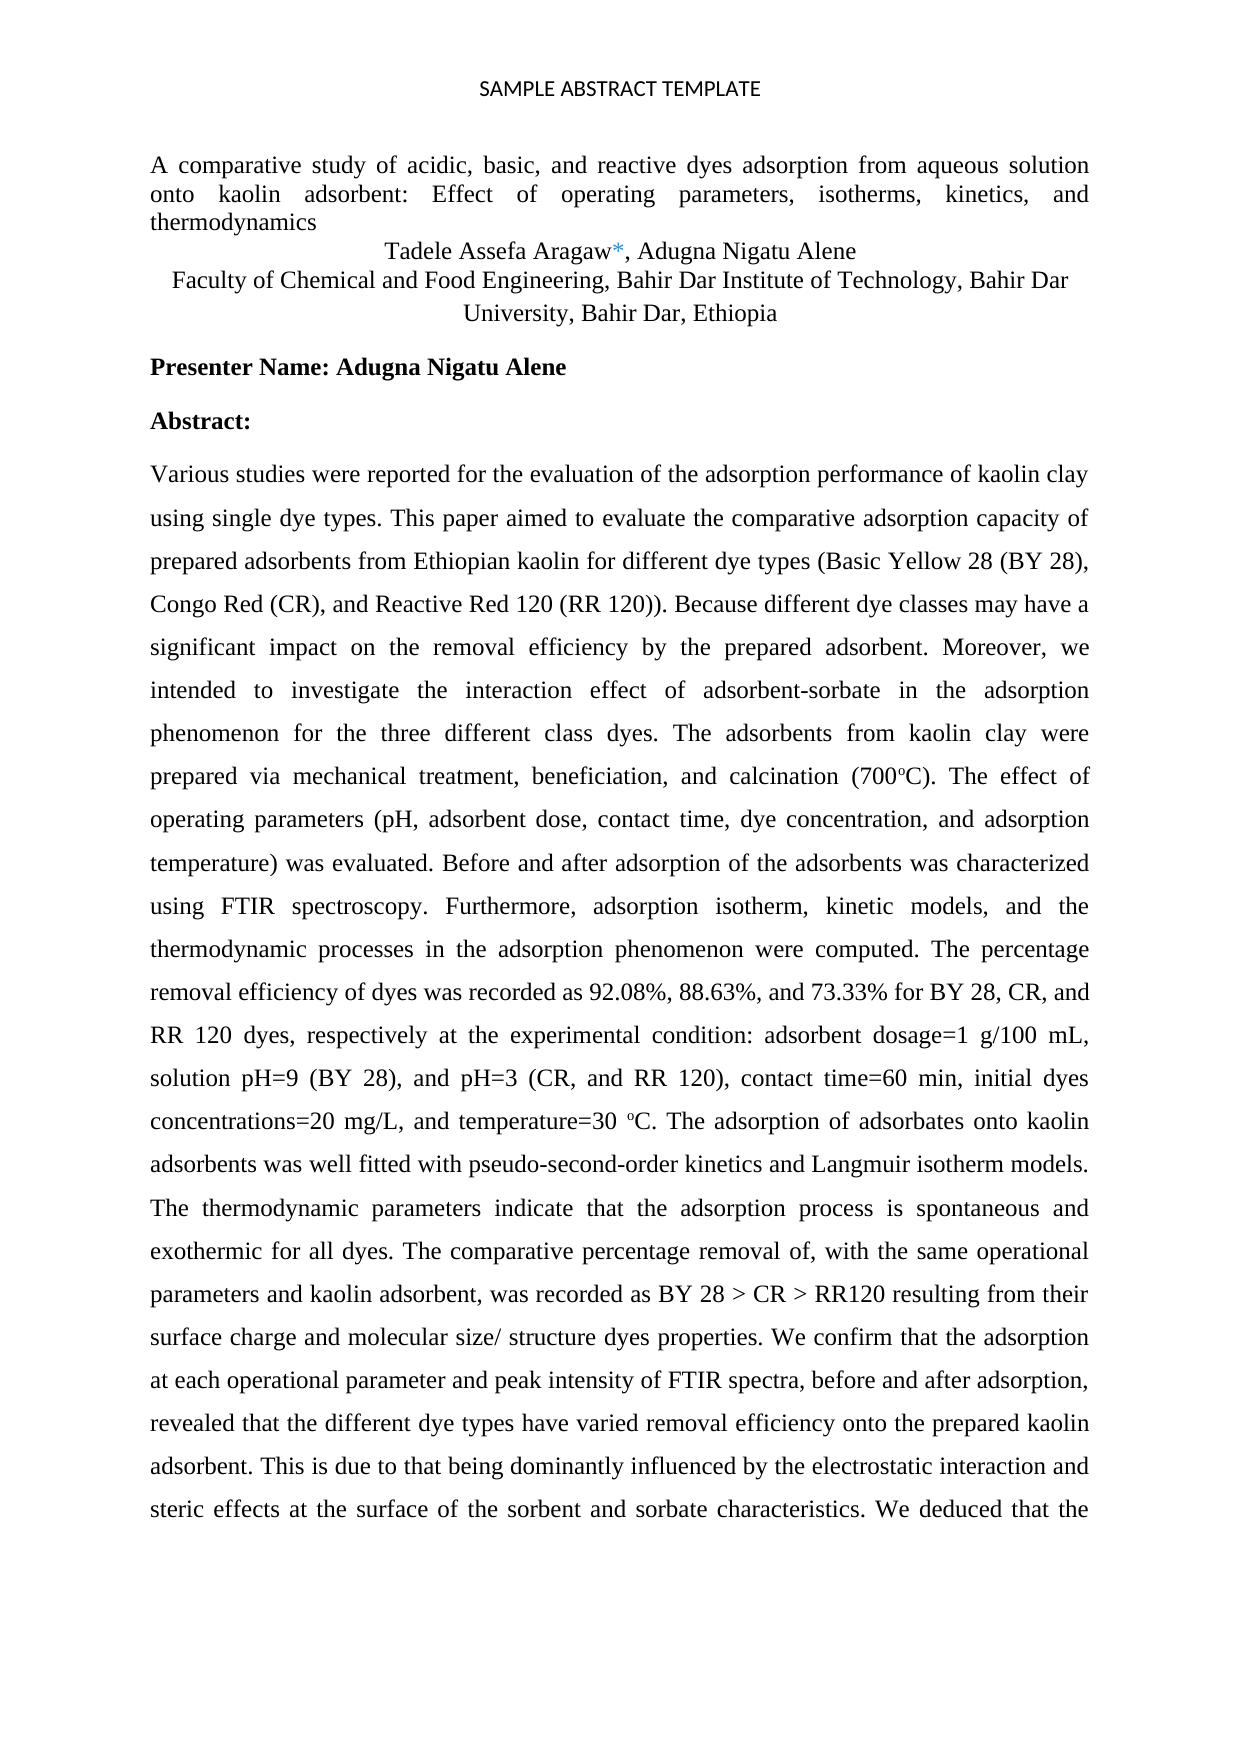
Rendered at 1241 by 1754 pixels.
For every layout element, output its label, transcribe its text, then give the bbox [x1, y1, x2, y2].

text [150, 459, 1090, 1523]
text Faculty of Chemical and Food Engineering, Bahir Dar Institute of Technology, Bahir Dar University, Bahir Dar, Ethiopia [150, 265, 1090, 327]
text A comparative study of acidic, basic, and reactive dyes adsorption from aqueous solution onto kaolin adsorbent: Effect of operating parameters, isotherms, kinetics, and thermodynamics [150, 150, 1090, 236]
text Presenter Name: Adugna Nigatu Alene [150, 352, 1090, 381]
text Tadele Assefa Aragaw*, Adugna Nigatu Alene [150, 236, 1090, 265]
text Abstract: [150, 406, 1090, 434]
